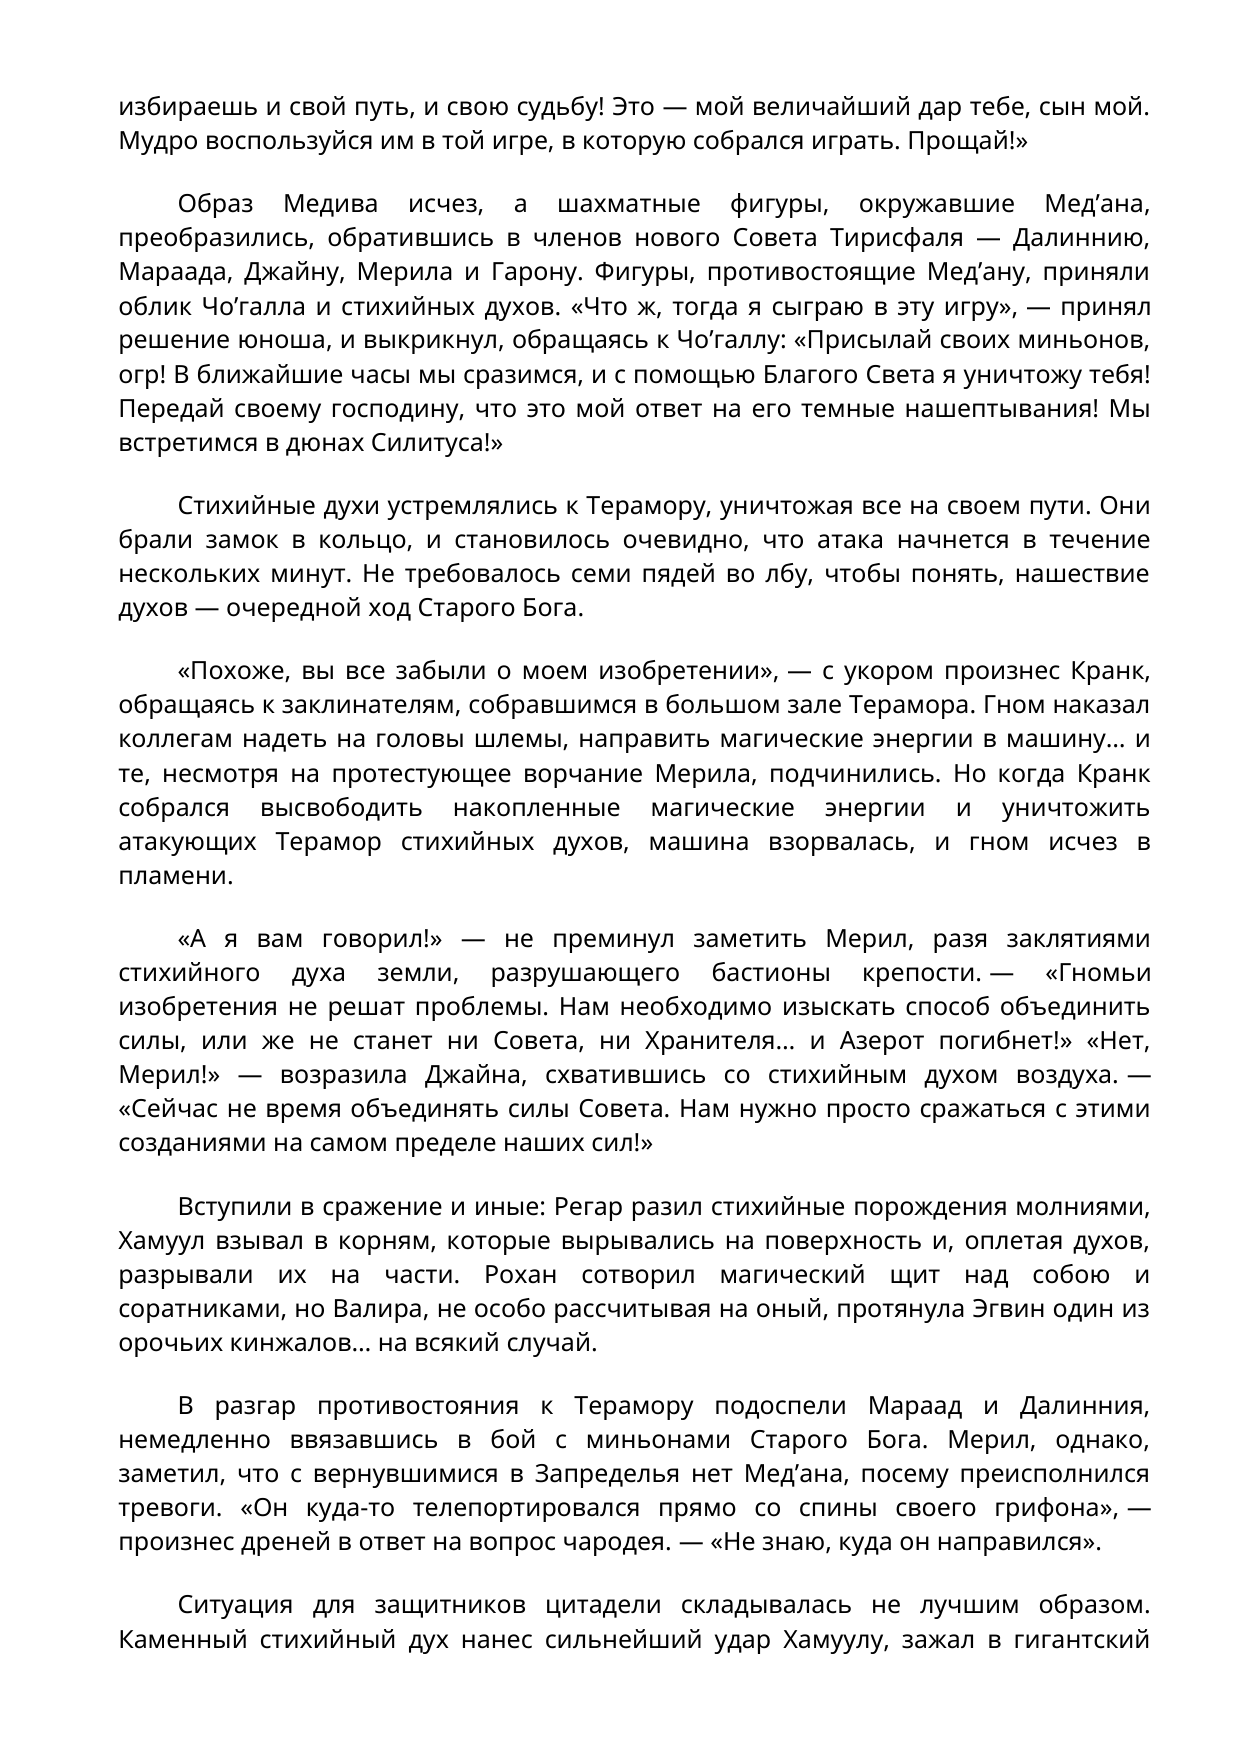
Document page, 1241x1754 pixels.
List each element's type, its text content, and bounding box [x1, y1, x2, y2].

text «Похоже, вы все забыли о моем изобретении», — с укором произнес Кранк, обращаясь к заклинателям, собравшимся в большом зале Терамора. Гном наказал коллегам надеть на головы шлемы, направить магические энергии в машину… и те, несмотря на протестующее ворчание Мерила, подчинились. Но когда Кранк собрался высвободить накопленные магические энергии и уничтожить атакующих Терамор стихийных духов, машина взорвалась, и гном исчез в пламени. [118, 653, 1152, 891]
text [118, 1587, 1152, 1655]
text Образ Медива исчез, а шахматные фигуры, окружавшие Мед’ана, преобразились, обратившись в членов нового Совета Тирисфаля — Далиннию, Мараада, Джайну, Мерила и Гарону. Фигуры, противостоящие Мед’ану, приняли облик Чо’галла и стихийных духов. «Что ж, тогда я сыграю в эту игру», — принял решение юноша, и выкрикнул, обращаясь к Чо’галлу: «Присылай своих миньонов, огр! В ближайшие часы мы сразимся, и с помощью Благого Света я уничтожу тебя! Передай своему господину, что это мой ответ на его темные нашептывания! Мы встретимся в дюнах Силитуса!» [118, 186, 1152, 458]
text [118, 89, 1152, 157]
text Стихийные духи устремлялись к Терамору, уничтожая все на своем пути. Они брали замок в кольцо, и становилось очевидно, что атака начнется в течение нескольких минут. Не требовалось семи пядей во лбу, чтобы понять, нашествие духов — очередной ход Старого Бога. [118, 488, 1152, 624]
text В разгар противостояния к Терамору подоспели Мараад и Далинния, немедленно ввязавшись в бой с миньонами Старого Бога. Мерил, однако, заметил, что с вернувшимися в Запределья нет Мед’ана, посему преисполнился тревоги. «Он куда-то телепортировался прямо со спины своего грифона», — произнес дреней в ответ на вопрос чародея. — «Не знаю, куда он направился». [118, 1388, 1152, 1558]
text Вступили в сражение и иные: Регар разил стихийные порождения молниями, Хамуул взывал в корням, которые вырывались на поверхность и, оплетая духов, разрывали их на части. Рохан сотворил магический щит над собою и соратниками, но Валира, не особо рассчитывая на оный, протянула Эгвин один из орочьих кинжалов… на всякий случай. [118, 1188, 1152, 1358]
text «А я вам говорил!» — не преминул заметить Мерил, разя заклятиями стихийного духа земли, разрушающего бастионы крепости. — «Гномьи изобретения не решат проблемы. Нам необходимо изыскать способ объединить силы, или же не станет ни Совета, ни Хранителя… и Азерот погибнет!» «Нет, Мерил!» — возразила Джайна, схватившись со стихийным духом воздуха. — «Сейчас не время объединять силы Совета. Нам нужно просто сражаться с этими созданиями на самом пределе наших сил!» [118, 921, 1152, 1159]
